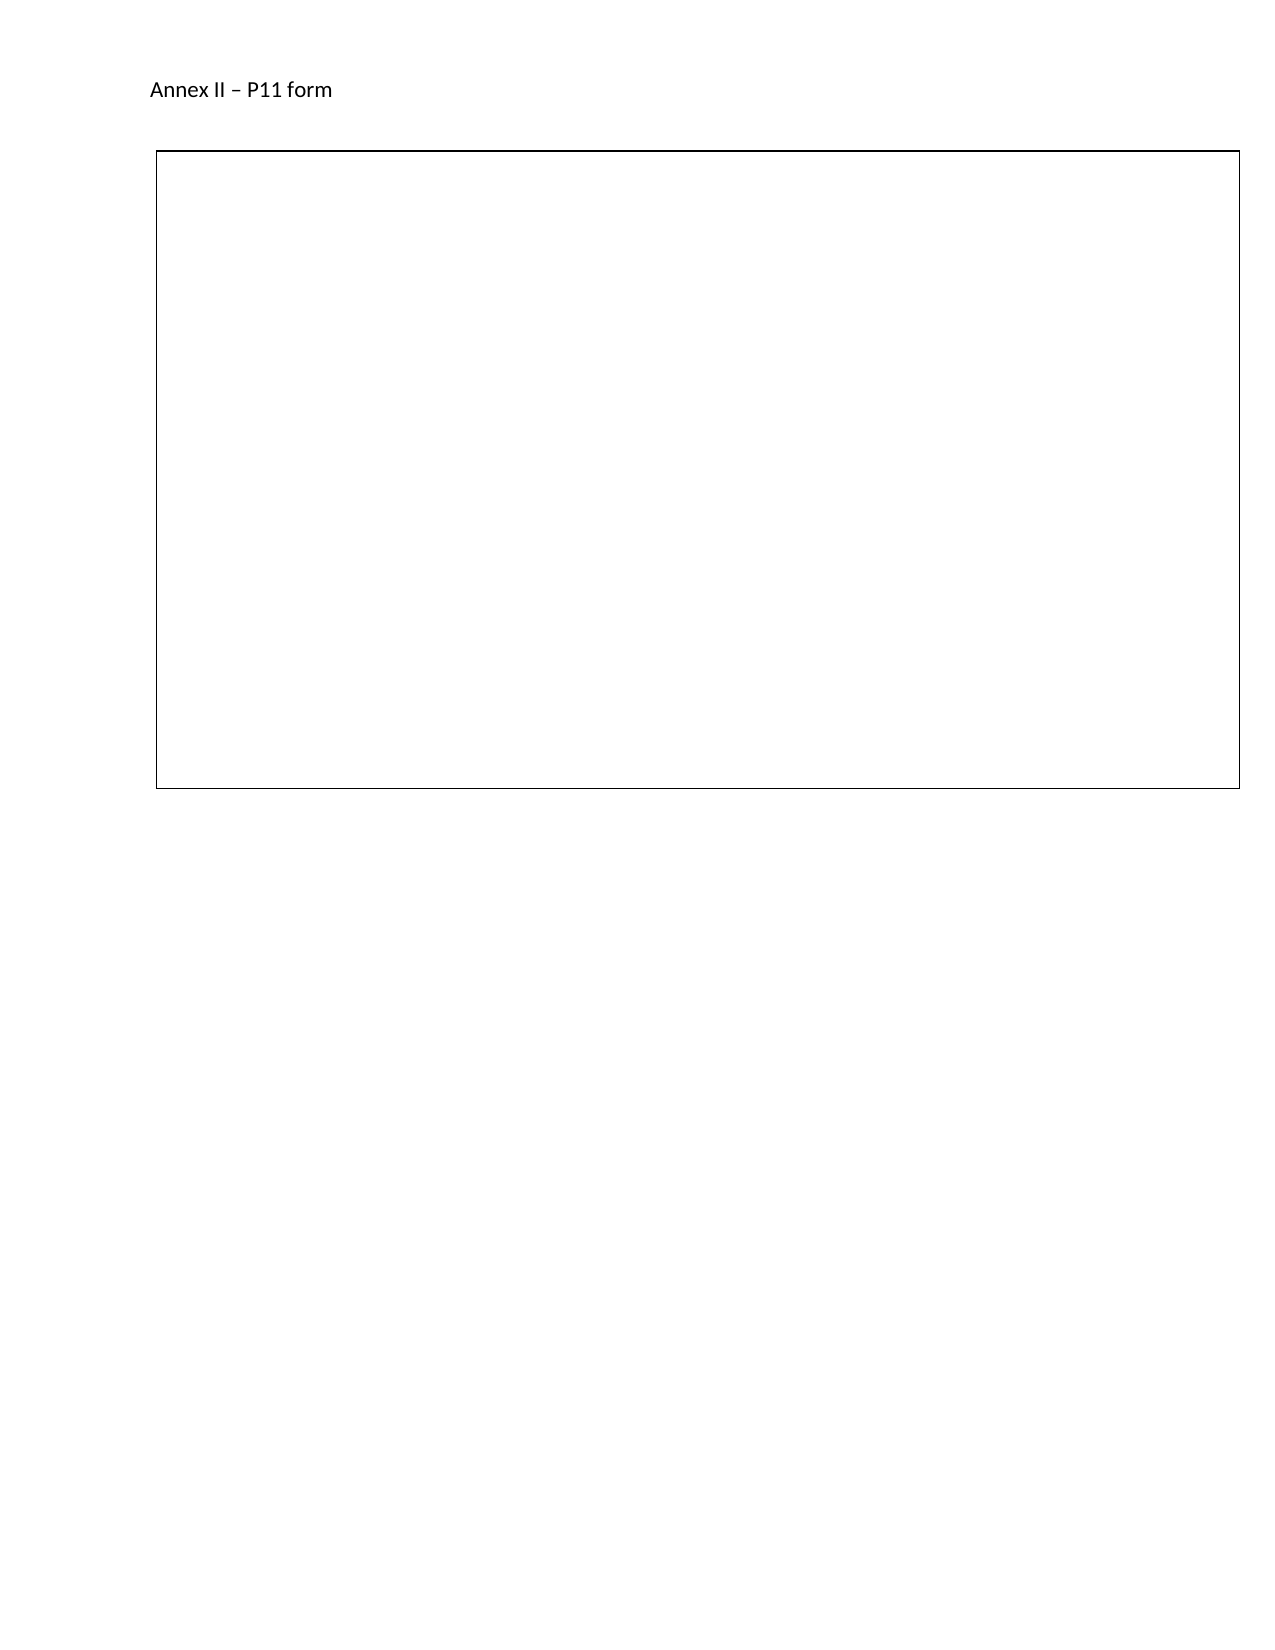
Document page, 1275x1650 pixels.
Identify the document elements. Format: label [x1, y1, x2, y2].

table_cell [157, 152, 1239, 787]
